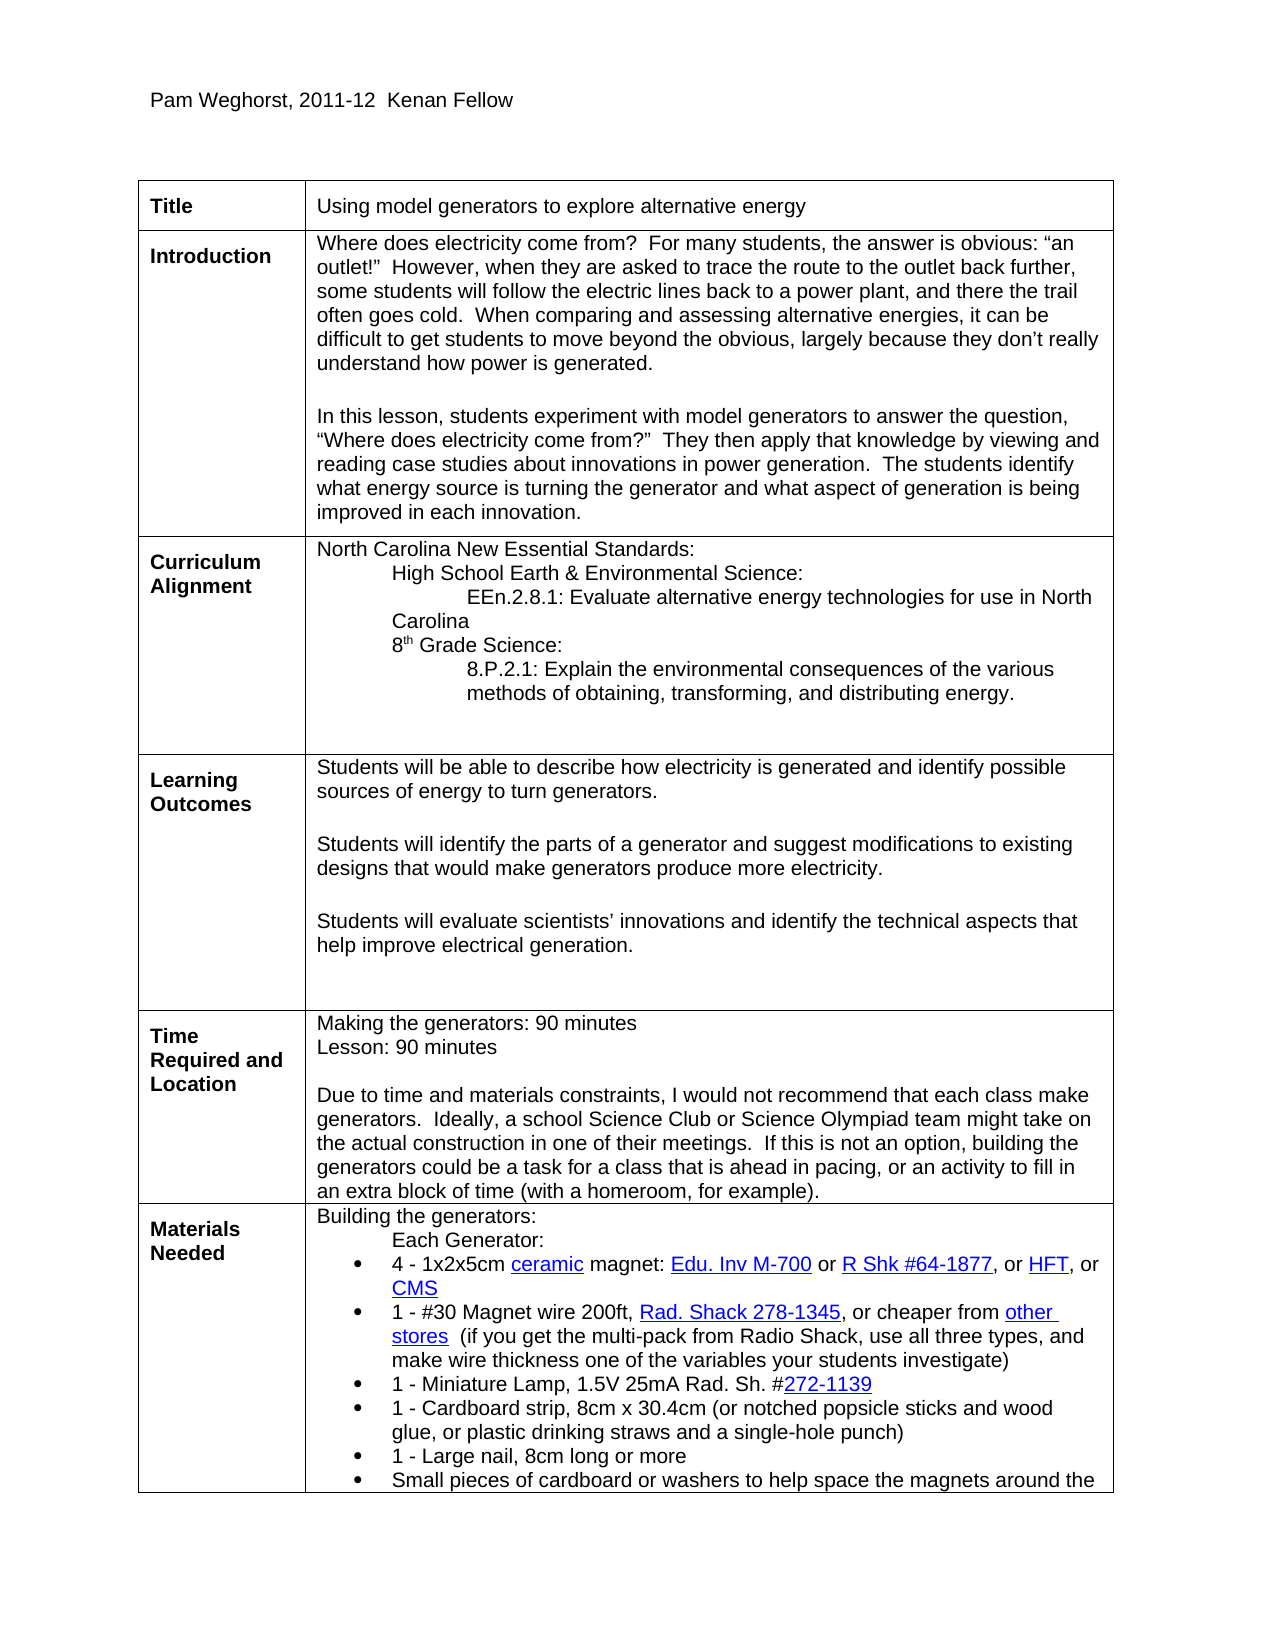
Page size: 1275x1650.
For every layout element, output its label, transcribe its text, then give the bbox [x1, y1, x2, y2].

table_cell Curriculum Alignment [139, 537, 305, 754]
table_cell Where does electricity come from? For many students, the answer is obvious: “an outlet!” However, when they are asked to trace the route to the outlet back further, some students will follow the electric lines back to a power plant, and there the trail often goes cold. When comparing and assessing alternative energies, it can be difficult to get students to move beyond the obvious, largely because they don’t really understand how power is generated. In this lesson, students experiment with model generators to answer the question, “Where does electricity come from?” They then apply that knowledge by viewing and reading case studies about innovations in power generation. The students identify what energy source is turning the generator and what aspect of generation is being improved in each innovation. [306, 231, 1113, 536]
table_cell Materials Needed [139, 1204, 305, 1492]
table_cell Making the generators: 90 minutes Lesson: 90 minutes Due to time and materials constraints, I would not recommend that each class make generators. Ideally, a school Science Club or Science Olympiad team might take on the actual construction in one of their meetings. If this is not an option, building the generators could be a task for a class that is ahead in pacing, or an activity to fill in an extra block of time (with a homeroom, for example). [306, 1011, 1113, 1203]
table_header Title [139, 181, 305, 230]
table_cell Introduction [139, 231, 305, 536]
table_cell North Carolina New Essential Standards: High School Earth & Environmental Science: EEn.2.8.1: Evaluate alternative energy technologies for use in North Carolina 8th Grade Science: 8.P.2.1: Explain the environmental consequences of the various methods of obtaining, transforming, and distributing energy. [306, 537, 1113, 754]
table_cell Time Required and Location [139, 1011, 305, 1203]
table_cell Students will be able to describe how electricity is generated and identify possible sources of energy to turn generators. Students will identify the parts of a generator and suggest modifications to existing designs that would make generators produce more electricity. Students will evaluate scientists’ innovations and identify the technical aspects that help improve electrical generation. [306, 755, 1113, 1010]
table_cell Learning Outcomes [139, 755, 305, 1010]
table_header Using model generators to explore alternative energy [306, 181, 1113, 230]
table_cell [306, 1204, 1113, 1492]
